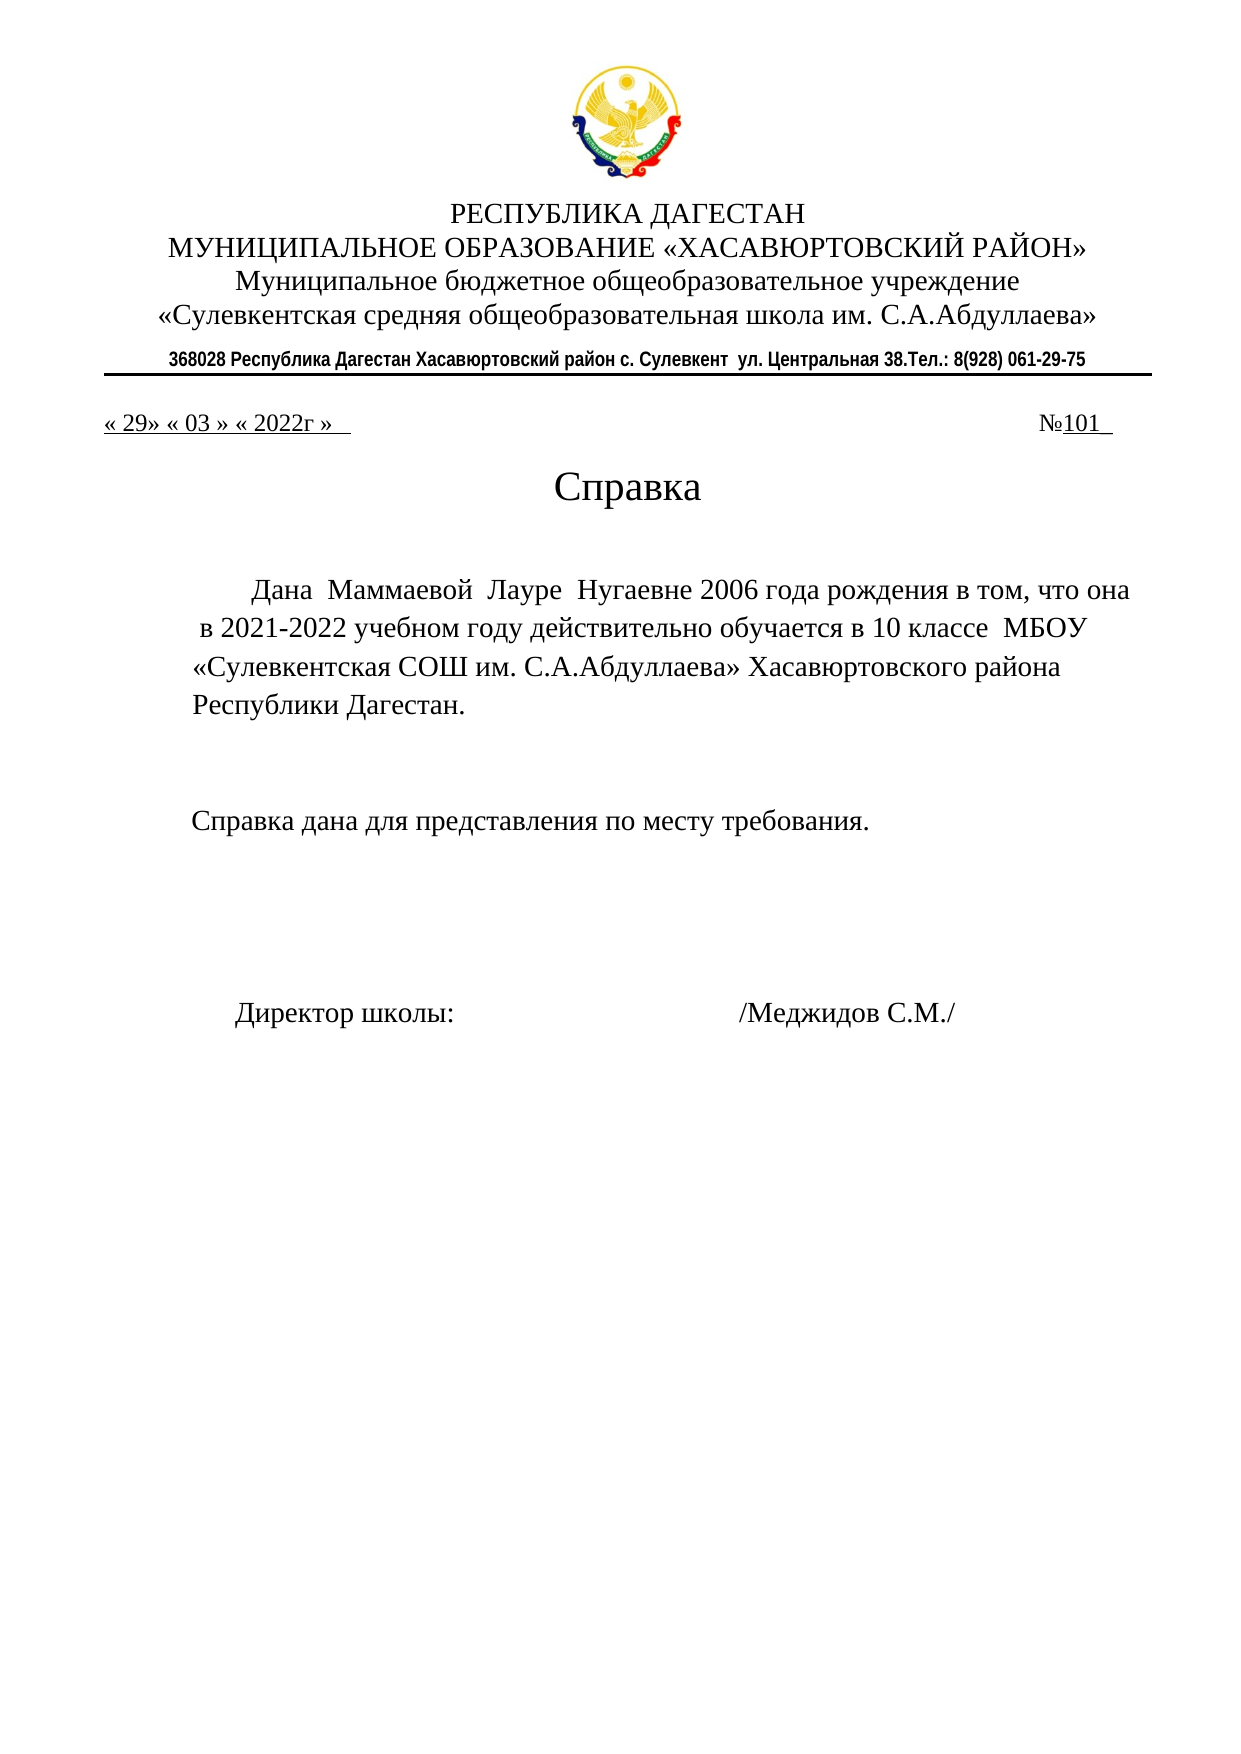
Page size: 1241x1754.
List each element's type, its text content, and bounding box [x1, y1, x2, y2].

text « 29» « 03 » « 2022г » №101_ [103, 408, 1152, 437]
text РЕСПУБЛИКА ДАГЕСТАН [103, 196, 1152, 230]
text Справка дана для представления по месту требования. [103, 803, 1152, 836]
text в 2021-2022 учебном году действительно обучается в 10 классе МБОУ «Сулевкентская СОШ им. С.А.Абдуллаева» Хасавюртовского района Республики Дагестан. [192, 610, 1137, 721]
text Дана Маммаевой Лауре Нугаевне 2006 года рождения в том, что она [192, 572, 1137, 605]
text Справка [103, 462, 1152, 509]
picture [567, 59, 688, 183]
text 368028 Республика Дагестан Хасавюртовский район с. Сулевкент ул. Центральная 38.Тел.: 8(928) 061-29-75 [103, 347, 1152, 376]
text Директор школы: /Меджидов С.М./ [103, 996, 1152, 1029]
text Муниципальное бюджетное общеобразовательное учреждение [103, 263, 1152, 297]
text «Сулевкентская средняя общеобразовательная школа им. С.А.Абдуллаева» [103, 297, 1152, 330]
text МУНИЦИПАЛЬНОЕ ОБРАЗОВАНИЕ «ХАСАВЮРТОВСКИЙ РАЙОН» [103, 230, 1152, 263]
